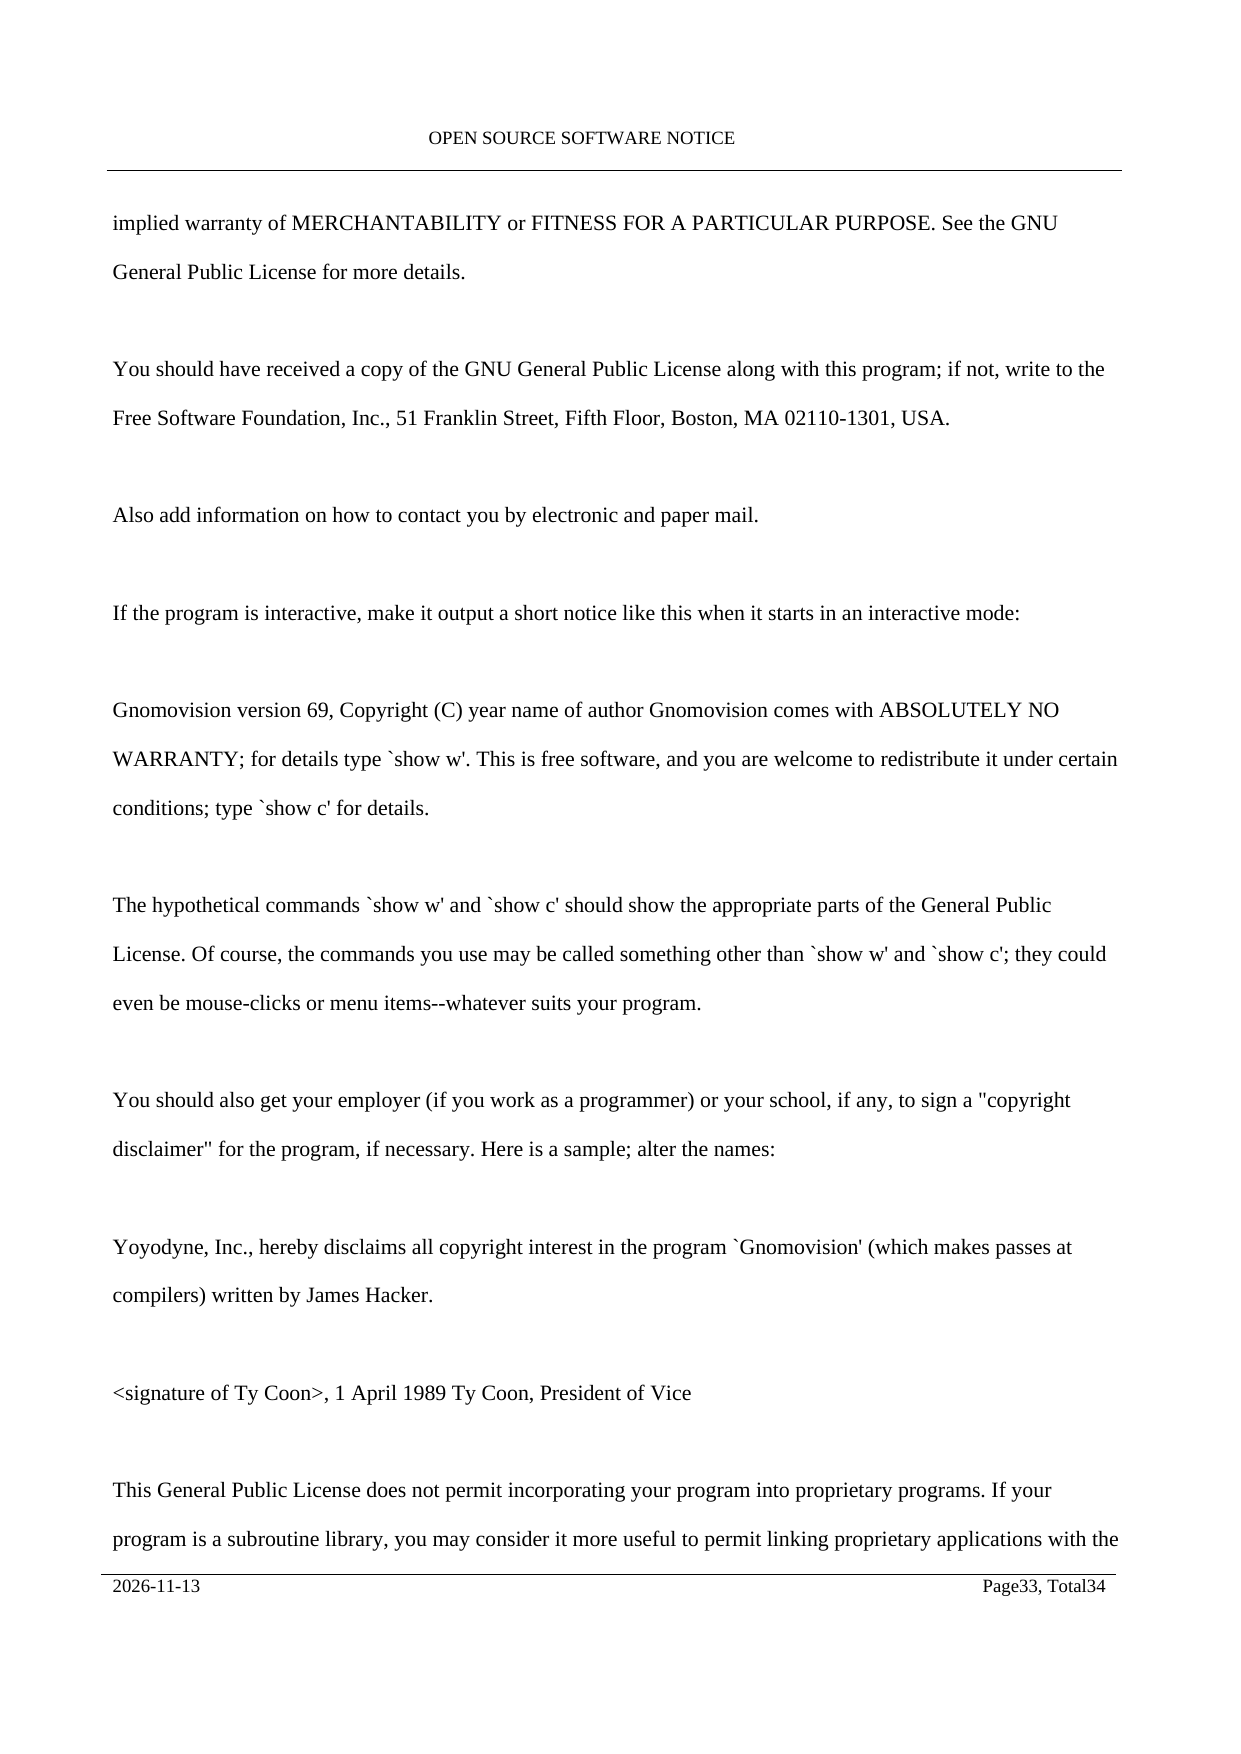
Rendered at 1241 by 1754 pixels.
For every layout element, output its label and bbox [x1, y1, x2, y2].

text [112, 206, 1128, 1555]
